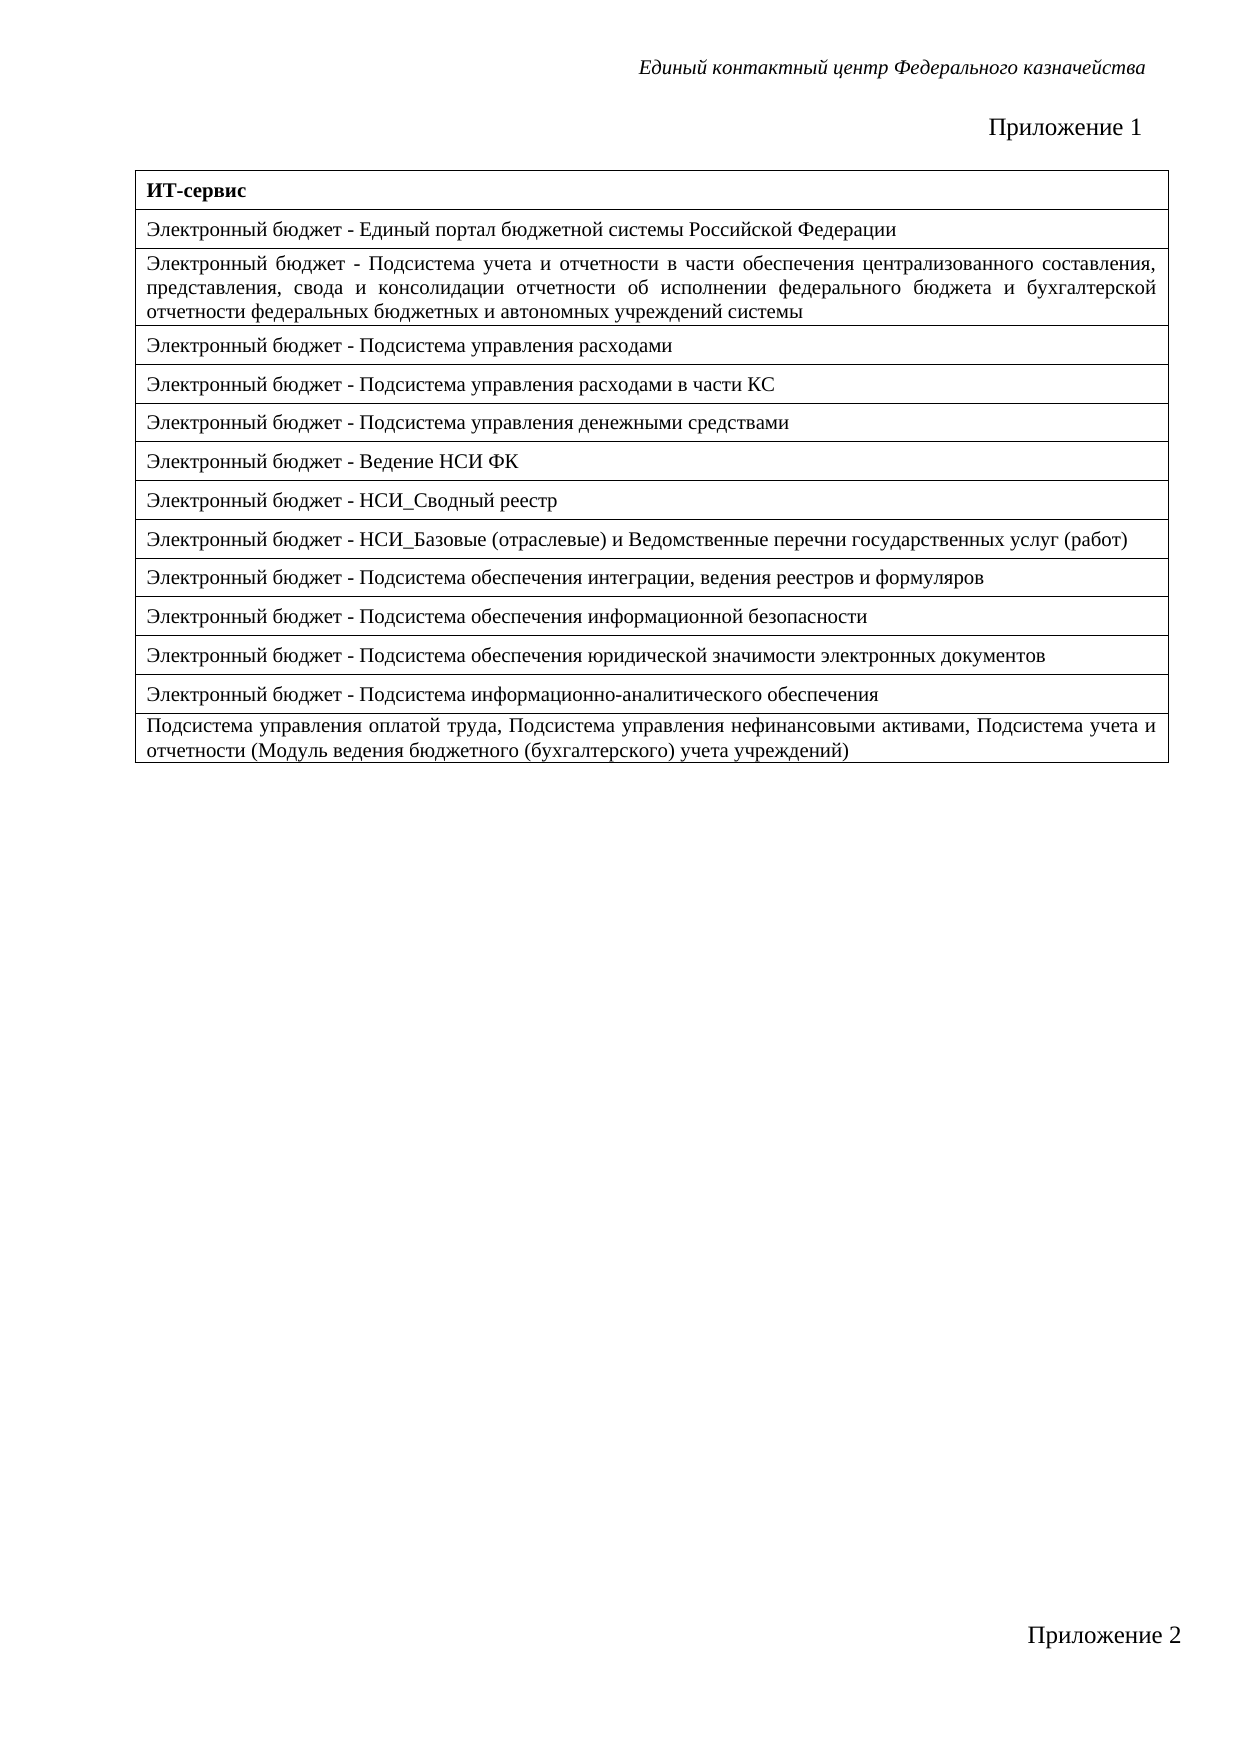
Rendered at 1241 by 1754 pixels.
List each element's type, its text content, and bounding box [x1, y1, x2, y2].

table_cell Электронный бюджет - Подсистема управления денежными средствами [136, 404, 1168, 441]
table_cell Электронный бюджет - НСИ_Сводный реестр [136, 481, 1168, 519]
table_cell Подсистема управления оплатой труда, Подсистема управления нефинансовыми активами, Подсистема учета и отчетности (Модуль ведения бюджетного (бухгалтерского) учета учреждений) [136, 714, 1168, 762]
table_cell Электронный бюджет - Ведение НСИ ФК [136, 442, 1168, 480]
table_cell Электронный бюджет - НСИ_Базовые (отраслевые) и Ведомственные перечни государственных услуг (работ) [136, 520, 1168, 557]
table_cell Электронный бюджет - Подсистема управления расходами в части КС [136, 365, 1168, 402]
text Приложение 2 [94, 1620, 1181, 1649]
text Приложение 1 [123, 112, 1142, 141]
table_cell Электронный бюджет - Подсистема информационно-аналитического обеспечения [136, 675, 1168, 712]
table_cell Электронный бюджет - Единый портал бюджетной системы Российской Федерации [136, 210, 1168, 247]
table_cell Электронный бюджет - Подсистема обеспечения информационной безопасности [136, 597, 1168, 635]
table_cell Электронный бюджет - Подсистема управления расходами [136, 326, 1168, 364]
table_header ИТ-сервис [136, 171, 1168, 209]
table_cell Электронный бюджет - Подсистема обеспечения интеграции, ведения реестров и формуляров [136, 559, 1168, 596]
table_cell Электронный бюджет - Подсистема обеспечения юридической значимости электронных документов [136, 636, 1168, 674]
table_cell Электронный бюджет - Подсистема учета и отчетности в части обеспечения централизованного составления, представления, свода и консолидации отчетности об исполнении федерального бюджета и бухгалтерской отчетности федеральных бюджетных и автономных учреждений системы [136, 249, 1168, 325]
